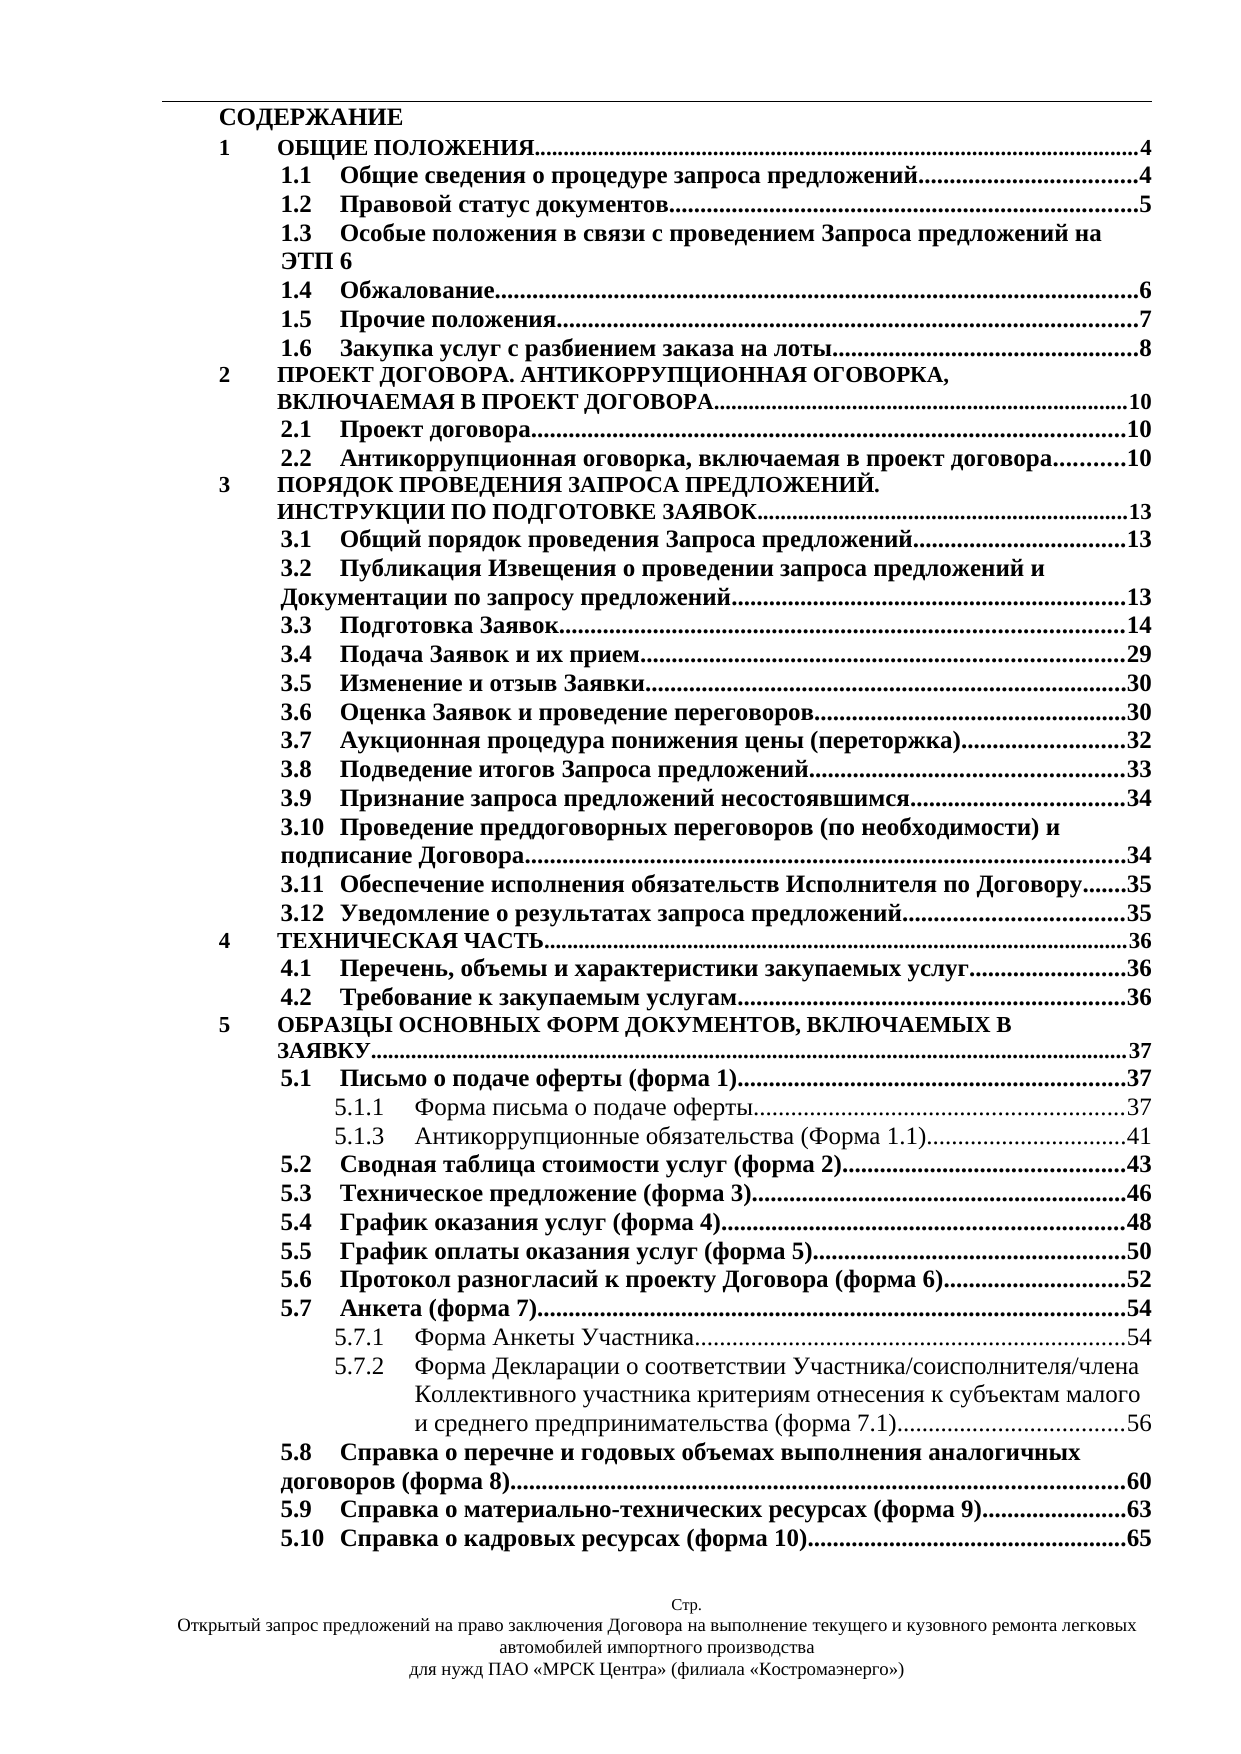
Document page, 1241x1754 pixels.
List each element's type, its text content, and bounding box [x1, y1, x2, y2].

text 1.1 Общие сведения о процедуре запроса предложений 4 [280, 160, 1133, 189]
text 1.2 Правовой статус документов 5 [280, 189, 1133, 218]
text 3.9 Признание запроса предложений несостоявшимся 34 [280, 783, 1133, 812]
text 3.4 Подача Заявок и их прием 29 [280, 639, 1133, 668]
text 5.2 Сводная таблица стоимости услуг (форма 2) 43 [280, 1149, 1133, 1178]
text 2.2 Антикоррупционная оговорка, включаемая в проект договора 10 [280, 443, 1133, 472]
text 5.4 График оказания услуг (форма 4) 48 [280, 1207, 1133, 1236]
text 1.5 Прочие положения 7 [280, 304, 1133, 333]
text 5.1 Письмо о подаче оферты (форма 1) 37 [280, 1063, 1133, 1092]
text 3.5 Изменение и отзыв Заявки 30 [280, 668, 1133, 697]
text 5.7.1 Форма Анкеты Участника 54 [334, 1322, 1144, 1351]
text 5.1.1 Форма письма о подаче оферты 37 [334, 1092, 1144, 1121]
text 2.1 Проект договора 10 [280, 414, 1133, 443]
text 5.7.2 Форма Декларации о соответствии Участника/соисполнителя/члена Коллективного участника критериям отнесения к субъектам малого и среднего предпринимательства (форма 7.1) 56 [334, 1351, 1144, 1437]
text 3.12 Уведомление о результатах запроса предложений 35 [280, 898, 1133, 927]
text 5.6 Протокол разногласий к проекту Договора (форма 6) 52 [280, 1264, 1133, 1293]
text 3.8 Подведение итогов Запроса предложений 33 [280, 754, 1133, 783]
text 3.2 Публикация Извещения о проведении запроса предложений и Документации по запросу предложений 13 [280, 553, 1133, 611]
text 5.1.3 Антикоррупционные обязательства (Форма 1.1). 41 [334, 1121, 1144, 1149]
text 3 Порядок проведения Запроса предложений. Инструкции по подготовке Заявок 13 [218, 472, 1033, 524]
text 3.11 Обеспечение исполнения обязательств Исполнителя по Договору 35 [280, 869, 1133, 898]
text 3.7 Аукционная процедура понижения цены (переторжка) 32 [280, 726, 1133, 754]
text 1.6 Закупка услуг с разбиением заказа на лоты 8 [280, 333, 1133, 361]
text 4.2 Требование к закупаемым услугам 36 [280, 982, 1133, 1011]
text СОДЕРЖАНИЕ [218, 102, 938, 131]
text 5 Образцы основных форм документов, включаемых в Заявку 37 [218, 1011, 1033, 1063]
text 5.7 Анкета (форма 7) 54 [280, 1293, 1133, 1322]
text 5.10 Справка о кадровых ресурсах (форма 10) 65 [280, 1523, 1133, 1552]
text 3.3 Подготовка Заявок 14 [280, 611, 1133, 639]
text 4 Техническая часть 36 [218, 927, 1033, 953]
text 2 Проект Договора. Антикоррупционная оговорка, включаемая в проект договора 10 [218, 361, 1033, 414]
text 1.3 Особые положения в связи с проведением Запроса предложений на ЭТП 6 [280, 218, 1133, 275]
text 3.10 Проведение преддоговорных переговоров (по необходимости) и подписание Договора 34 [280, 812, 1133, 869]
text 5.8 Справка о перечне и годовых объемах выполнения аналогичных договоров (форма 8) 60 [280, 1437, 1133, 1494]
text 5.9 Справка о материально-технических ресурсах (форма 9) 63 [280, 1494, 1133, 1523]
text 3.6 Оценка Заявок и проведение переговоров 30 [280, 697, 1133, 726]
text 1 Общие положения 4 [218, 134, 1033, 160]
text 5.3 Техническое предложение (форма 3) 46 [280, 1178, 1133, 1207]
text 3.1 Общий порядок проведения Запроса предложений 13 [280, 524, 1133, 553]
text 4.1 Перечень, объемы и характеристики закупаемых услуг 36 [280, 953, 1133, 982]
text 1.4 Обжалование 6 [280, 275, 1133, 304]
text 5.5 График оплаты оказания услуг (форма 5) 50 [280, 1236, 1133, 1264]
